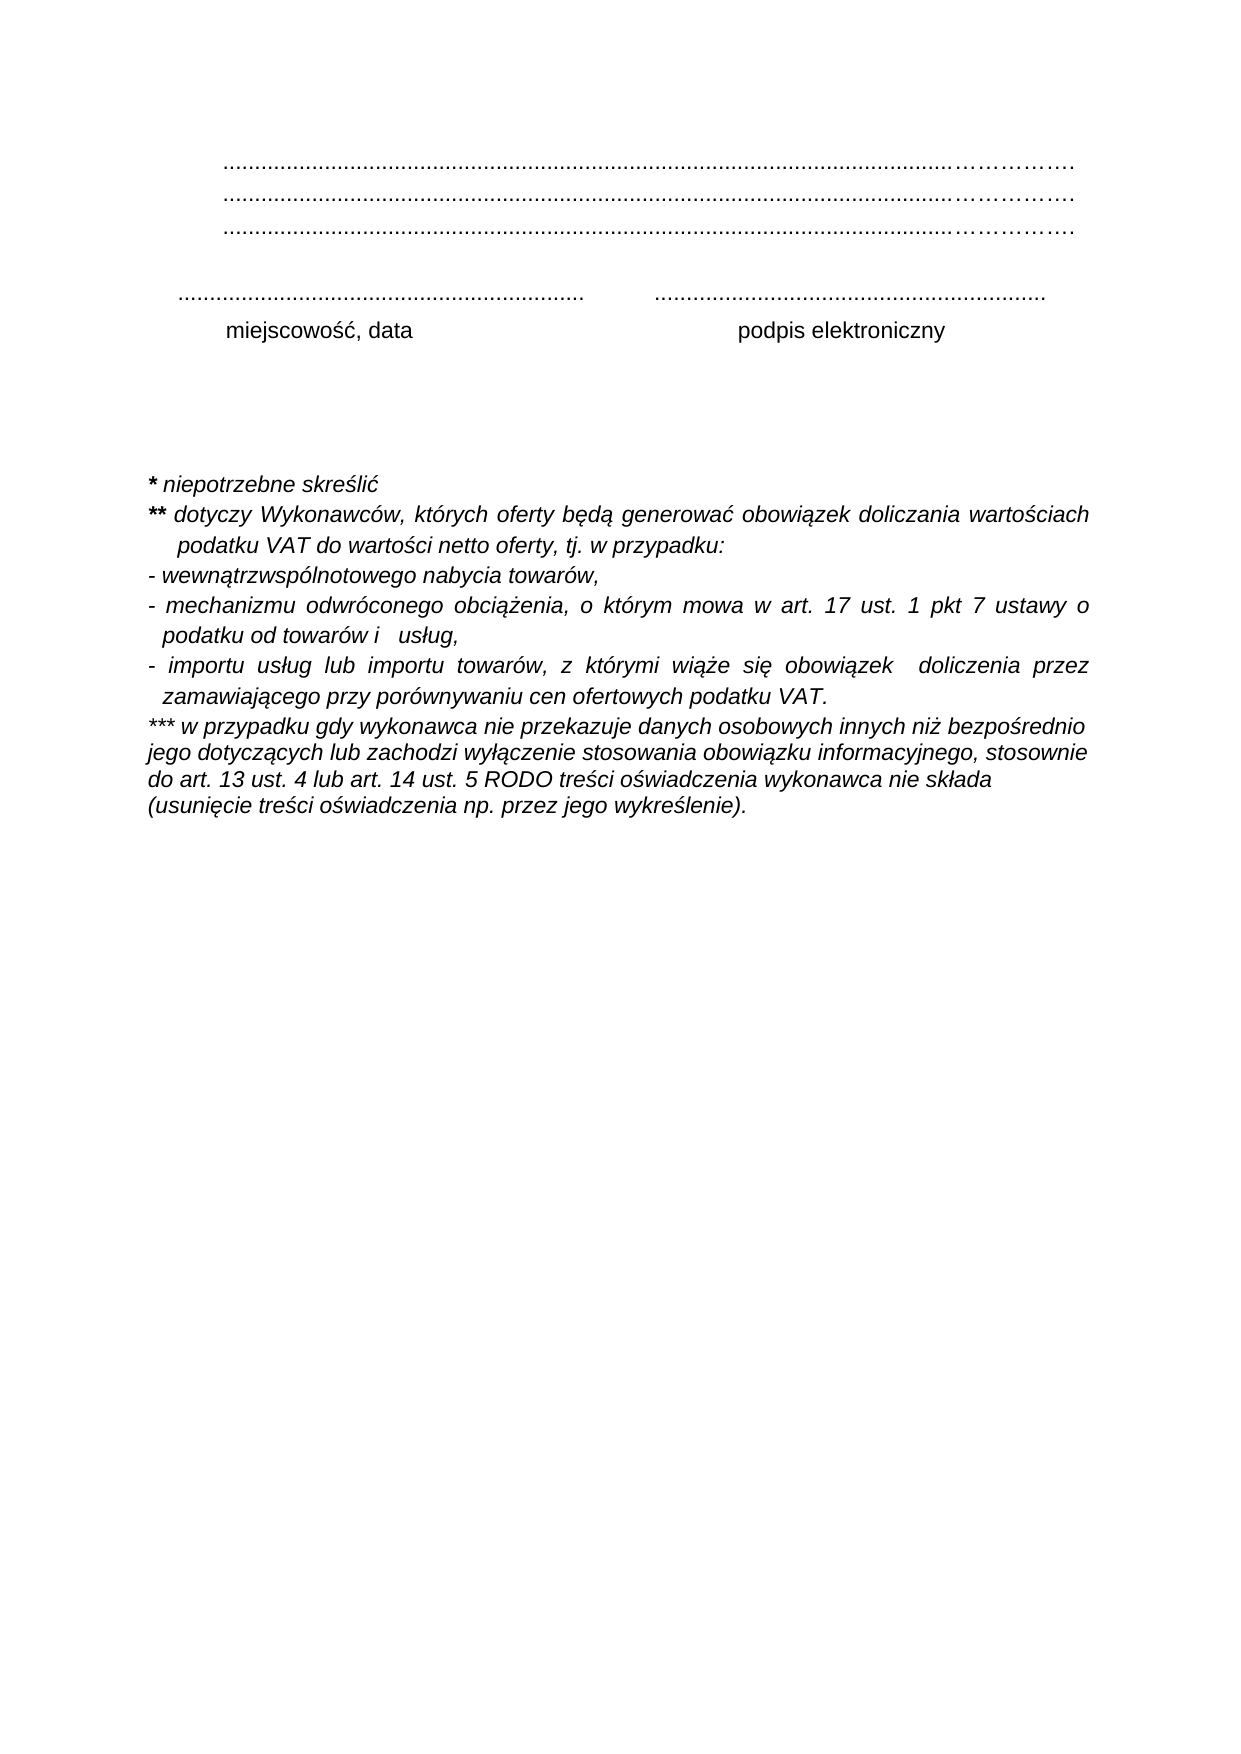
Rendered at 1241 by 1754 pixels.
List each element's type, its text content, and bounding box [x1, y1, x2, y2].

text ……………. [148, 213, 1093, 239]
text ……………. [148, 148, 1093, 174]
text - wewnątrzwspólnotowego nabycia towarów, [148, 562, 1093, 588]
text miejscowość, data podpis elektroniczny [226, 317, 1093, 344]
text - importu usług lub importu towarów, z którymi wiąże się obowiązek doliczenia przez zamawiającego przy porównywaniu cen ofertowych podatku VAT. [148, 652, 1093, 709]
text - mechanizmu odwróconego obciążenia, o którym mowa w art. 17 ust. 1 pkt 7 ustawy o podatku od towarów i usług, [148, 592, 1093, 649]
text ……………. [148, 180, 1093, 207]
text *** w przypadku gdy wykonawca nie przekazuje danych osobowych innych niż bezpośrednio jego dotyczących lub zachodzi wyłączenie stosowania obowiązku informacyjnego, stosownie do art. 13 ust. 4 lub art. 14 ust. 5 RODO treści oświadczenia wykonawca nie składa (usunięcie treści oświadczenia np. przez jego wykreślenie). [148, 713, 1093, 818]
text * niepotrzebne skreślić [148, 471, 1093, 498]
text ................................................................ [148, 279, 1093, 305]
text ** dotyczy Wykonawców, których oferty będą generować obowiązek doliczania wartościach podatku VAT do wartości netto oferty, tj. w przypadku: [148, 501, 1093, 558]
